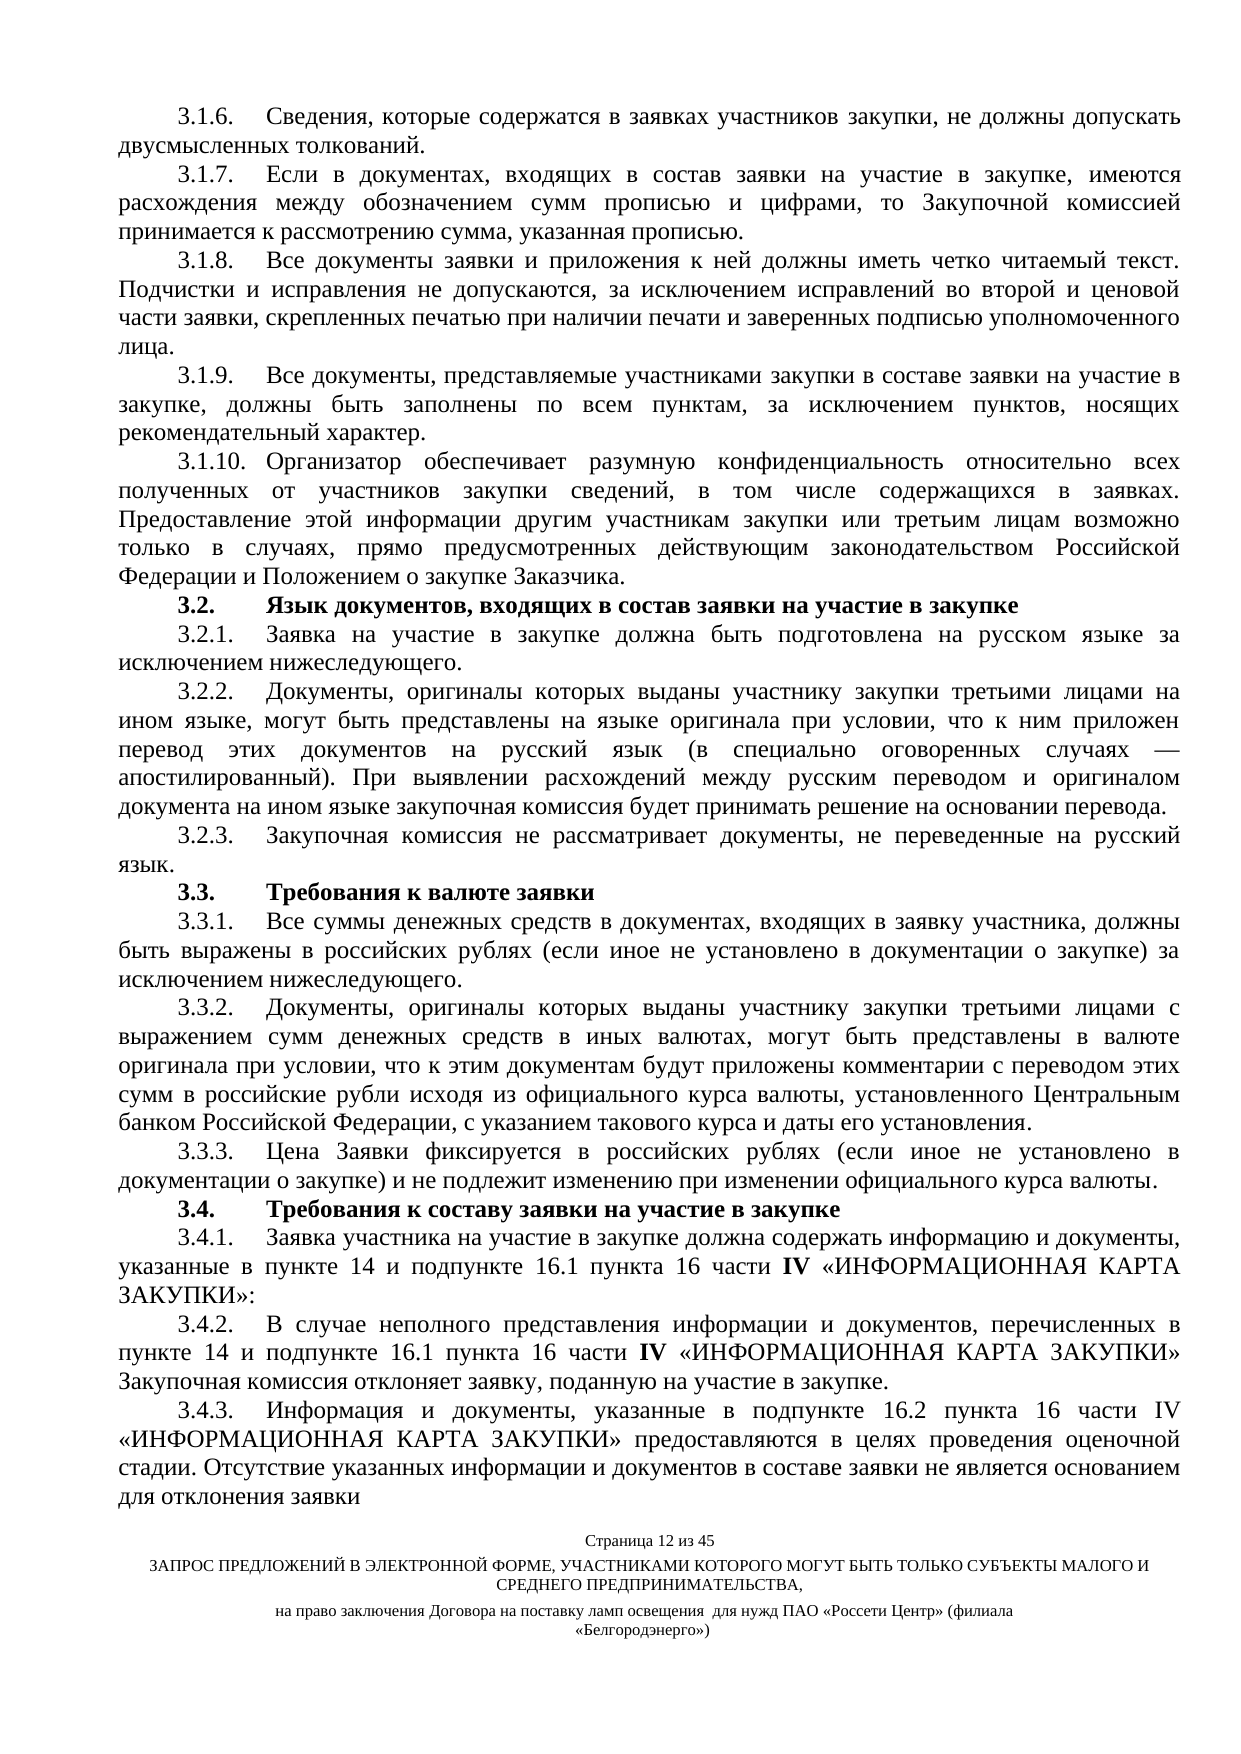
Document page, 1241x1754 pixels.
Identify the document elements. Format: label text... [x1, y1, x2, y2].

subtitle Информация и документы, указанные в подпункте 16.2 пункта 16 части IV «ИНФОРМАЦИОННАЯ КАРТА ЗАКУПКИ» предоставляются в целях проведения оценочной стадии. Отсутствие указанных информации и документов в составе заявки не является основанием для отклонения заявки [118, 1395, 1181, 1510]
subtitle Требования к составу заявки на участие в закупке [118, 1194, 1181, 1222]
subtitle Заявка участника на участие в закупке должна содержать информацию и документы, указанные в пункте 14 и подпункте 16.1 пункта 16 части IV «ИНФОРМАЦИОННАЯ КАРТА ЗАКУПКИ»: [118, 1222, 1181, 1309]
subtitle Язык документов, входящих в состав заявки на участие в закупке [118, 590, 1181, 619]
subtitle Требования к валюте заявки [118, 877, 1181, 906]
subtitle В случае неполного представления информации и документов, перечисленных в пункте 14 и подпункте 16.1 пункта 16 части IV «ИНФОРМАЦИОННАЯ КАРТА ЗАКУПКИ» Закупочная комиссия отклоняет заявку, поданную на участие в закупке. [118, 1309, 1181, 1395]
subtitle Заявка на участие в закупке должна быть подготовлена на русском языке за исключением нижеследующего. [118, 619, 1181, 676]
subtitle Организатор обеспечивает разумную конфиденциальность относительно всех полученных от участников закупки сведений, в том числе содержащихся в заявках. Предоставление этой информации другим участникам закупки или третьим лицам возможно только в случаях, прямо предусмотренных действующим законодательством Российской Федерации и Положением о закупке Заказчика. [118, 446, 1181, 590]
subtitle Документы, оригиналы которых выданы участнику закупки третьими лицами на ином языке, могут быть представлены на языке оригинала при условии, что к ним приложен перевод этих документов на русский язык (в специально оговоренных случаях — апостилированный). При выявлении расхождений между русским переводом и оригиналом документа на ином языке закупочная комиссия будет принимать решение на основании перевода. [118, 676, 1181, 820]
subtitle Документы, оригиналы которых выданы участнику закупки третьими лицами с выражением сумм денежных средств в иных валютах, могут быть представлены в валюте оригинала при условии, что к этим документам будут приложены комментарии с переводом этих сумм в российские рубли исходя из официального курса валюты, установленного Центральным банком Российской Федерации, с указанием такового курса и даты его установления. [118, 992, 1181, 1136]
subtitle Закупочная комиссия не рассматривает документы, не переведенные на русский язык. [118, 820, 1181, 877]
subtitle Если в документах, входящих в состав заявки на участие в закупке, имеются расхождения между обозначением сумм прописью и цифрами, то Закупочной комиссией принимается к рассмотрению сумма, указанная прописью. [118, 159, 1181, 245]
subtitle Все документы заявки и приложения к ней должны иметь четко читаемый текст. Подчистки и исправления не допускаются, за исключением исправлений во второй и ценовой части заявки, скрепленных печатью при наличии печати и заверенных подписью уполномоченного лица. [118, 245, 1181, 360]
subtitle Сведения, которые содержатся в заявках участников закупки, не должны допускать двусмысленных толкований. [118, 101, 1181, 159]
subtitle Все документы, представляемые участниками закупки в составе заявки на участие в закупке, должны быть заполнены по всем пунктам, за исключением пунктов, носящих рекомендательный характер. [118, 360, 1181, 446]
subtitle Цена Заявки фиксируется в российских рублях (если иное не установлено в документации о закупке) и не подлежит изменению при изменении официального курса валюты. [118, 1136, 1181, 1194]
subtitle Все суммы денежных средств в документах, входящих в заявку участника, должны быть выражены в российских рублях (если иное не установлено в документации о закупке) за исключением нижеследующего. [118, 906, 1181, 992]
